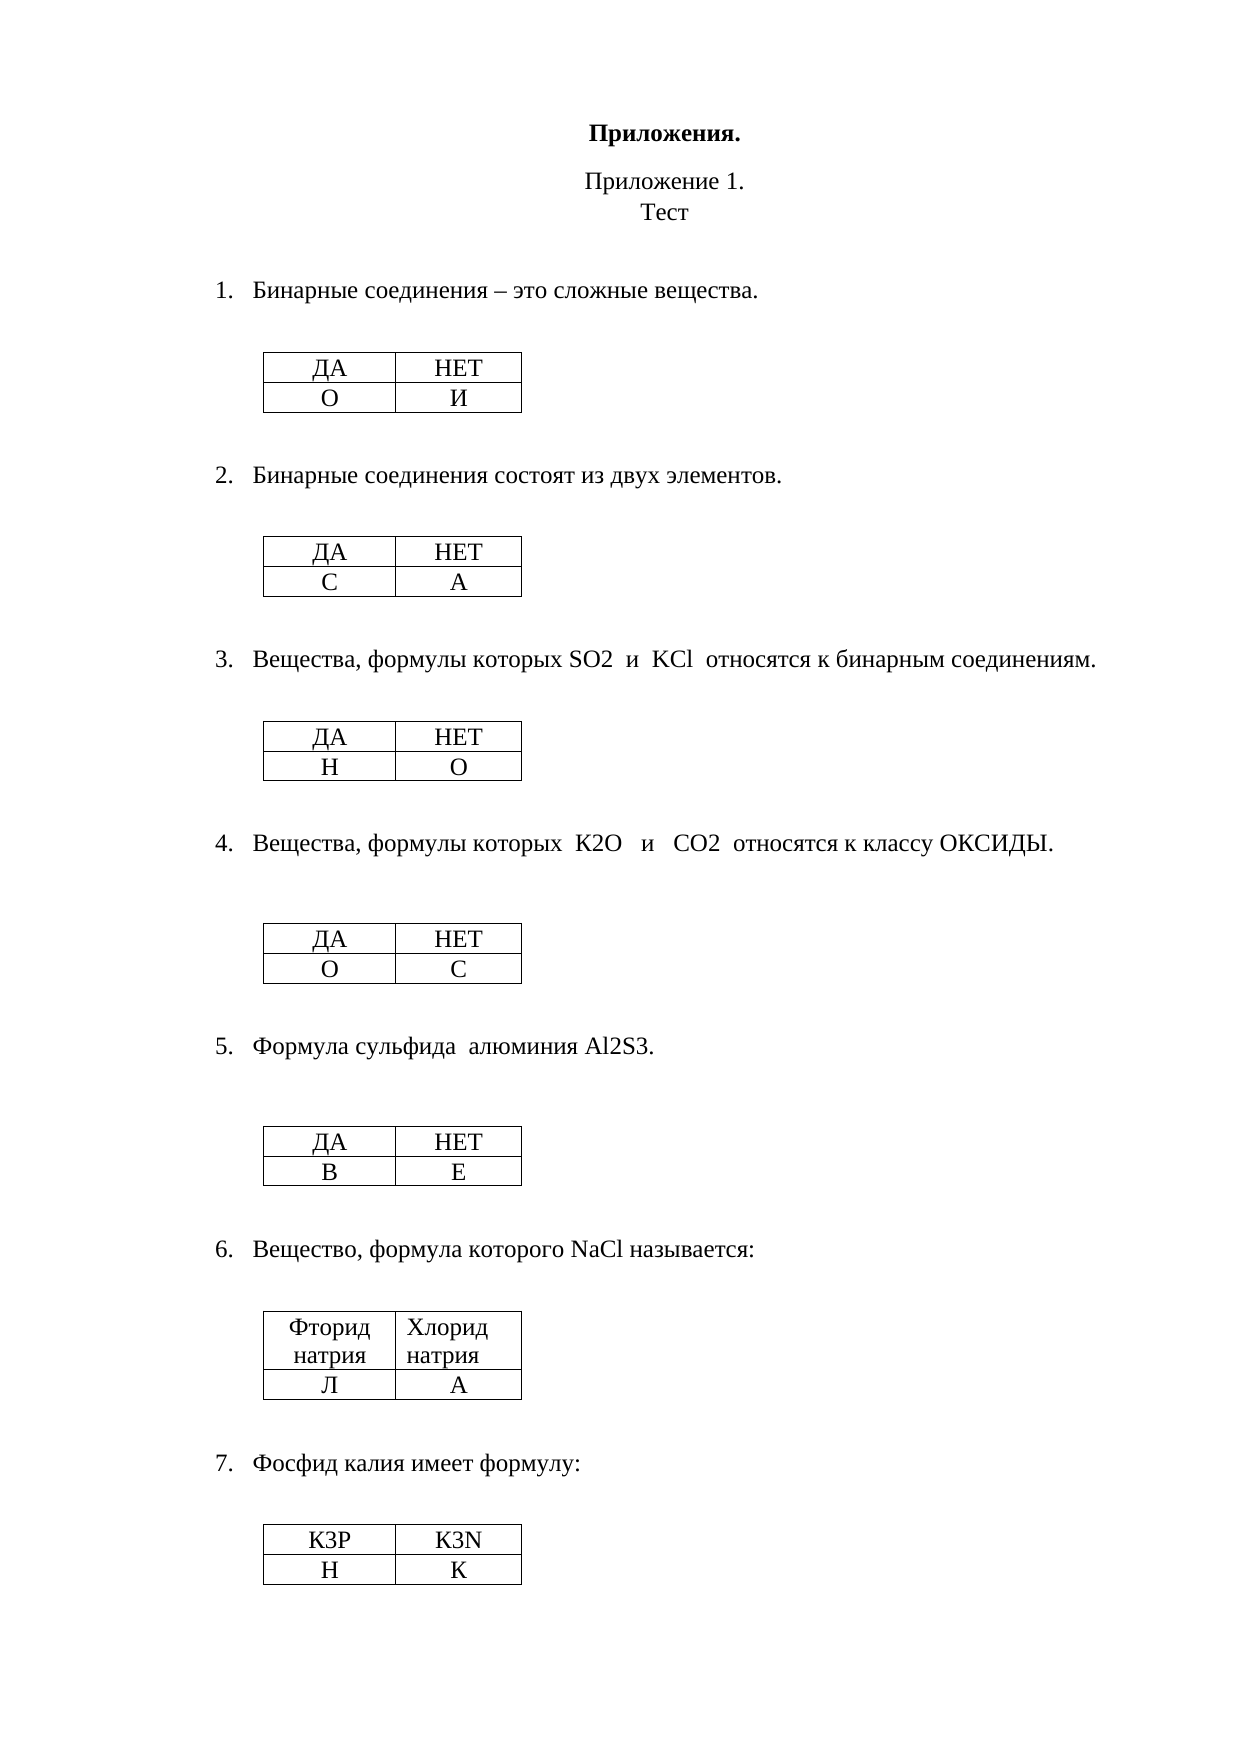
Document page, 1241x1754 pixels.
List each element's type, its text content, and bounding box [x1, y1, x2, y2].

table_header НЕТ [396, 722, 521, 751]
table_cell С [396, 954, 521, 982]
table_header ДА [264, 924, 395, 953]
table_header ДА [264, 1127, 395, 1156]
list Вещества, формулы которых SO2 и KCl относятся к бинарным соединениям. [215, 644, 1152, 673]
table_header НЕТ [396, 353, 521, 382]
table_cell А [396, 567, 521, 596]
table_cell И [396, 383, 521, 412]
table_cell Л [264, 1370, 395, 1399]
list Бинарные соединения состоят из двух элементов. [215, 460, 1152, 489]
table_header НЕТ [396, 537, 521, 566]
text Приложения. [177, 118, 1152, 147]
table_header Фторид натрия [264, 1312, 395, 1369]
table_cell К [396, 1555, 521, 1584]
table_header К3Р [264, 1525, 395, 1554]
table_cell О [264, 954, 395, 982]
table_header ДА [264, 537, 395, 566]
table_cell Н [264, 752, 395, 780]
table_cell Н [264, 1555, 395, 1584]
table_header НЕТ [396, 1127, 521, 1156]
table_header К3N [396, 1525, 521, 1554]
table_cell С [264, 567, 395, 596]
table_header НЕТ [396, 924, 521, 953]
table_cell О [264, 383, 395, 412]
text Приложение 1. [177, 166, 1152, 194]
table_header ДА [264, 353, 395, 382]
list Фосфид калия имеет формулу: [215, 1448, 1152, 1476]
text 4. Вещества, формулы которых К2O и СO2 относятся к классу ОКСИДЫ. [215, 828, 1152, 857]
list Вещество, формула которого NaCl называется: [215, 1234, 1152, 1263]
text 5. Формула сульфида алюминия Al2S3. [215, 1031, 1152, 1060]
table_cell Е [396, 1157, 521, 1185]
table_header Хлорид натрия [396, 1312, 521, 1369]
text Тест [177, 197, 1152, 226]
table_cell А [396, 1370, 521, 1399]
list Бинарные соединения – это сложные вещества. [215, 276, 1152, 304]
table_cell В [264, 1157, 395, 1185]
table_header ДА [264, 722, 395, 751]
table_cell О [396, 752, 521, 780]
